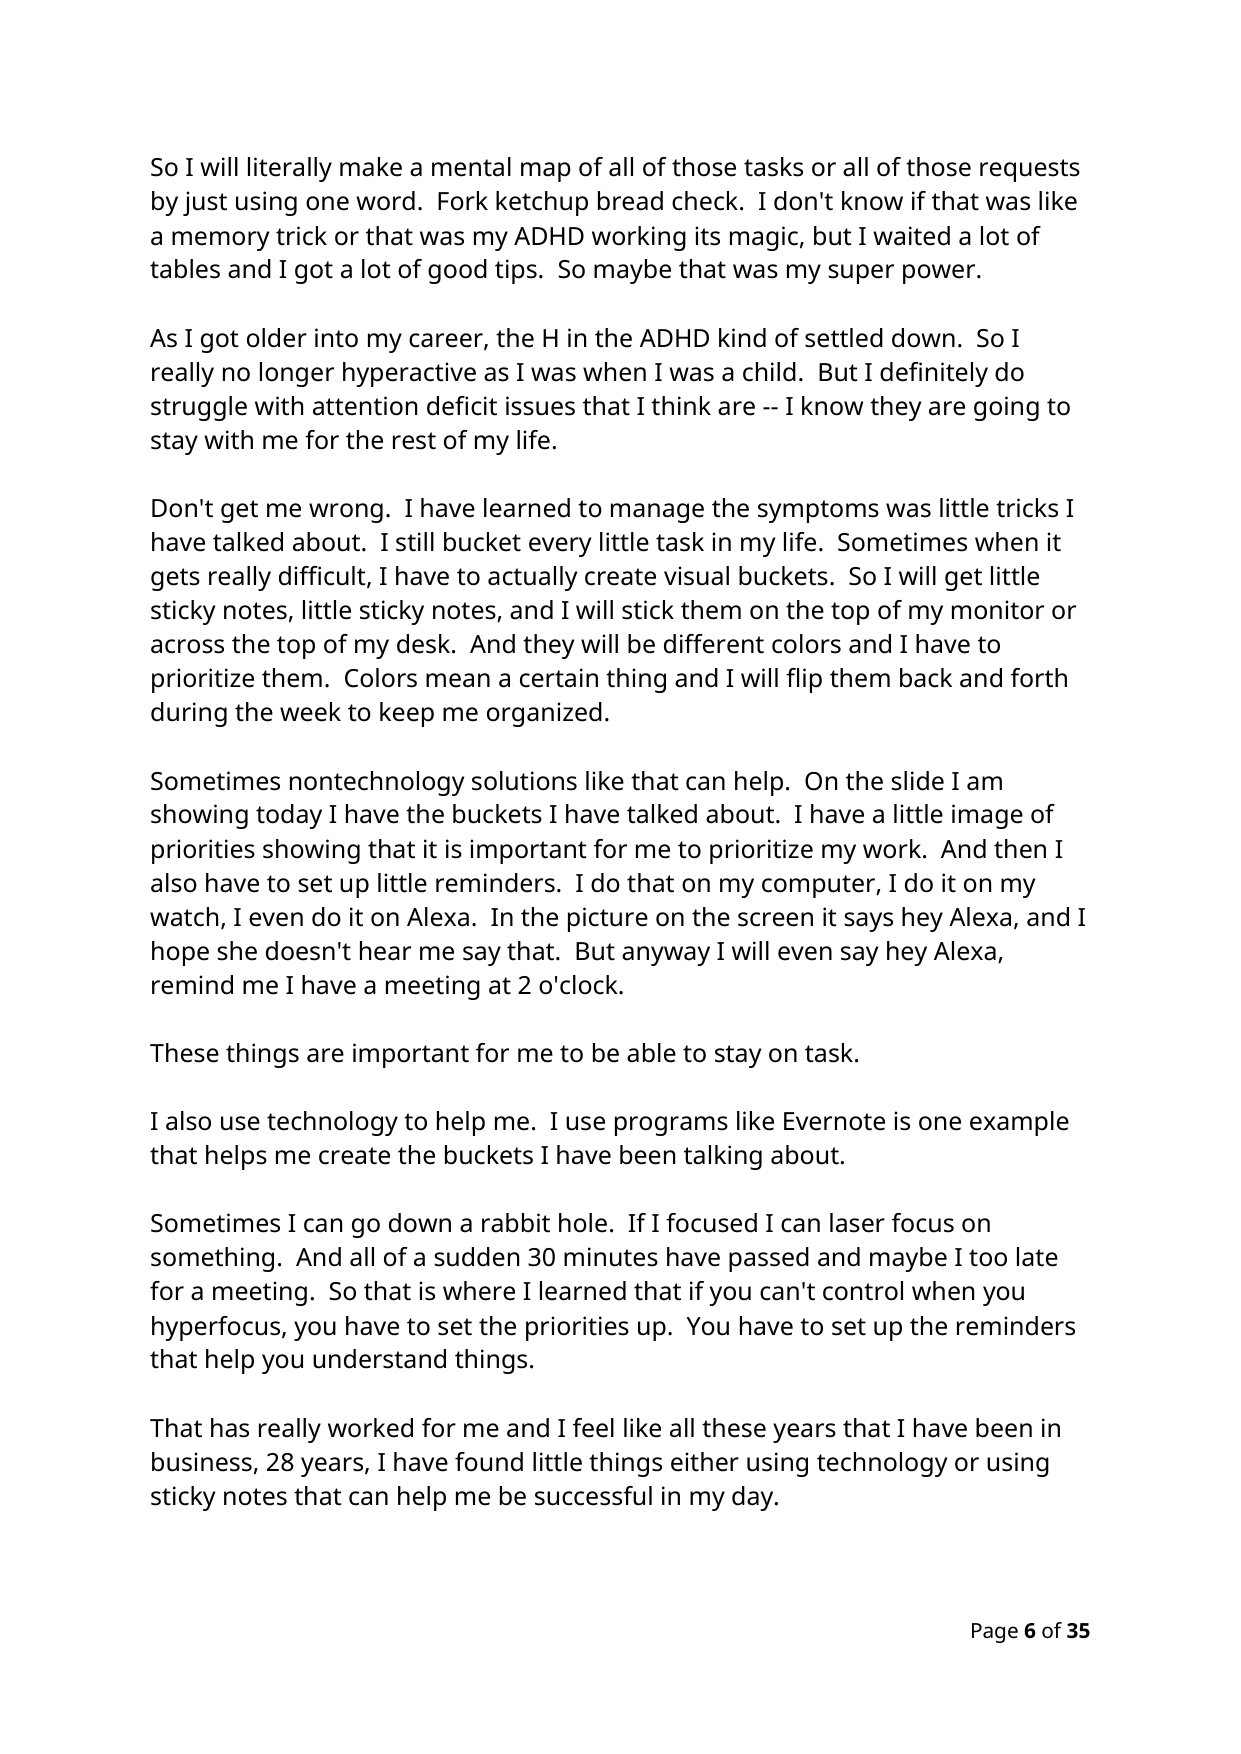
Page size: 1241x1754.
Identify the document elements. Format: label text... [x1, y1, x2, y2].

text That has really worked for me and I feel like all these years that I have been in business, 28 years, I have found little things either using technology or using sticky notes that can help me be successful in my day. [150, 1410, 1090, 1512]
text As I got older into my career, the H in the ADHD kind of settled down. So I really no longer hyperactive as I was when I was a child. But I definitely do struggle with attention deficit issues that I think are -- I know they are going to stay with me for the rest of my life. [150, 320, 1090, 457]
text I also use technology to help me. I use programs like Evernote is one example that helps me create the buckets I have been talking about. [150, 1104, 1090, 1172]
text So I will literally make a mental map of all of those tasks or all of those requests by just using one word. Fork ketchup bread check. I don't know if that was like a memory trick or that was my ADHD working its magic, but I waited a lot of tables and I got a lot of good tips. So maybe that was my super power. [150, 150, 1090, 286]
text These things are important for me to be able to stay on task. [150, 1036, 1090, 1070]
text Sometimes I can go down a rabbit hole. If I focused I can laser focus on something. And all of a sudden 30 minutes have passed and maybe I too late for a meeting. So that is where I learned that if you can't control when you hyperfocus, you have to set the priorities up. You have to set up the reminders that help you understand things. [150, 1206, 1090, 1376]
text Sometimes nontechnology solutions like that can help. On the slide I am showing today I have the buckets I have talked about. I have a little image of priorities showing that it is important for me to prioritize my work. And then I also have to set up little reminders. I do that on my computer, I do it on my watch, I even do it on Alexa. In the picture on the screen it says hey Alexa, and I hope she doesn't hear me say that. But anyway I will even say hey Alexa, remind me I have a meeting at 2 o'clock. [150, 763, 1090, 1002]
text Don't get me wrong. I have learned to manage the symptoms was little tricks I have talked about. I still bucket every little task in my life. Sometimes when it gets really difficult, I have to actually create visual buckets. So I will get little sticky notes, little sticky notes, and I will stick them on the top of my monitor or across the top of my desk. And they will be different colors and I have to prioritize them. Colors mean a certain thing and I will flip them back and forth during the week to keep me organized. [150, 491, 1090, 729]
